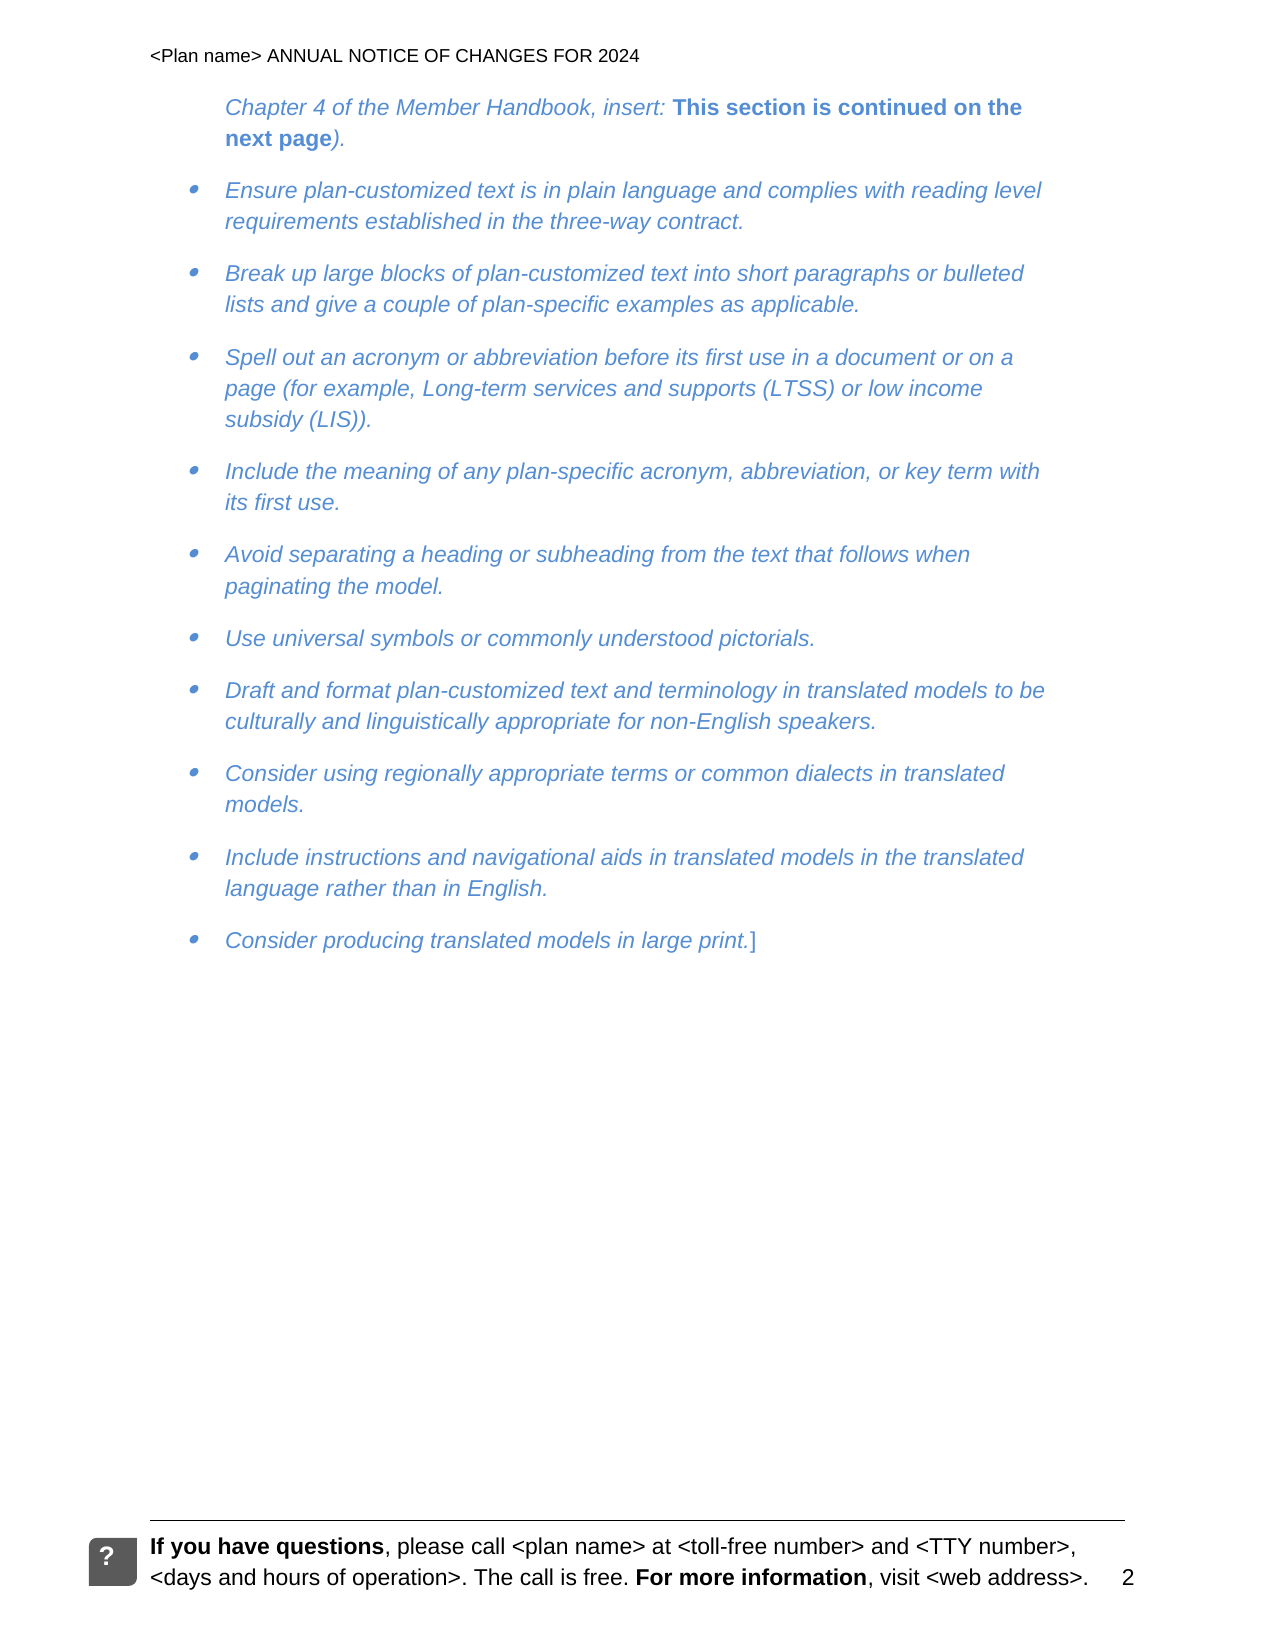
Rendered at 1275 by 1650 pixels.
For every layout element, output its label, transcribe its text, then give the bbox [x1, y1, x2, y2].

list Consider producing translated models in large print.] [187, 923, 1050, 954]
list Include the meaning of any plan-specific acronym, abbreviation, or key term with its first use. [187, 454, 1050, 517]
list Draft and format plan-customized text and terminology in translated models to be culturally and linguistically appropriate for non-English speakers. [187, 673, 1050, 736]
list Include instructions and navigational aids in translated models in the translated language rather than in English. [187, 840, 1050, 902]
list Ensure plan-customized text is in plain language and complies with reading level requirements established in the three-way contract. [187, 173, 1050, 236]
list Consider using regionally appropriate terms or common dialects in translated models. [187, 757, 1050, 819]
list Spell out an acronym or abbreviation before its first use in a document or on a page (for example, Long-term services and supports (LTSS) or low income subsidy (LIS)). [187, 340, 1050, 434]
list Break up large blocks of plan-customized text into short paragraphs or bulleted lists and give a couple of plan-specific examples as applicable. [187, 257, 1050, 319]
list Use universal symbols or commonly understood pictorials. [187, 621, 1050, 652]
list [187, 90, 1050, 152]
list Avoid separating a heading or subheading from the text that follows when paginating the model. [187, 538, 1050, 600]
